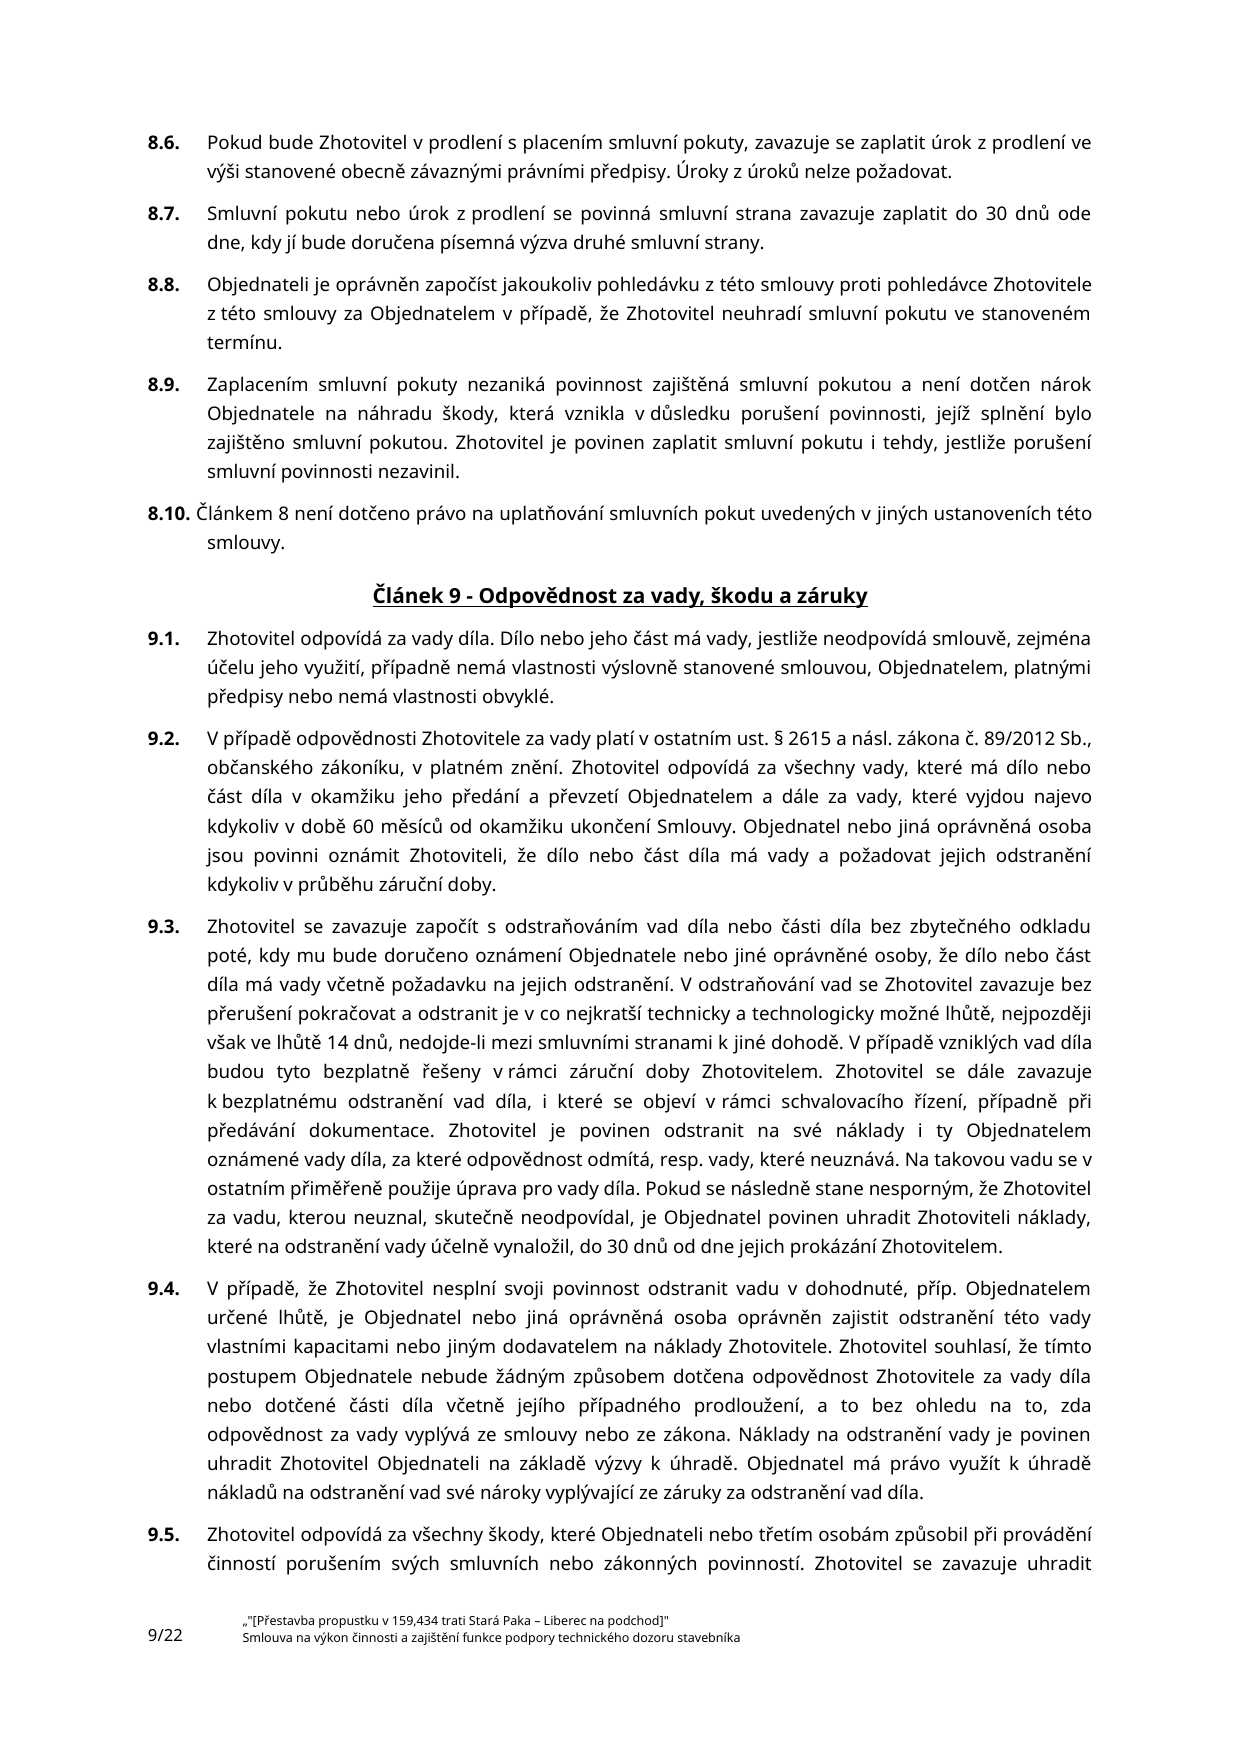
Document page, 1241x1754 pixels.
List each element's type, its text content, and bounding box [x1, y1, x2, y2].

text 9.3. Zhotovitel se zavazuje započít s odstraňováním vad díla nebo části díla bez zbytečného odkladu poté, kdy mu bude doručeno oznámení Objednatele nebo jiné oprávněné osoby, že dílo nebo část díla má vady včetně požadavku na jejich odstranění. V odstraňování vad se Zhotovitel zavazuje bez přerušení pokračovat a odstranit je v co nejkratší technicky a technologicky možné lhůtě, nejpozději však ve lhůtě 14 dnů, nedojde-li mezi smluvními stranami k jiné dohodě. V případě vzniklých vad díla budou tyto bezplatně řešeny v rámci záruční doby Zhotovitelem. Zhotovitel se dále zavazuje k bezplatnému odstranění vad díla, i které se objeví v rámci schvalovacího řízení, případně při předávání dokumentace. Zhotovitel je povinen odstranit na své náklady i ty Objednatelem oznámené vady díla, za které odpovědnost odmítá, resp. vady, které neuznává. Na takovou vadu se v ostatním přiměřeně použije úprava pro vady díla. Pokud se následně stane nesporným, že Zhotovitel za vadu, kterou neuznal, skutečně neodpovídal, je Objednatel povinen uhradit Zhotoviteli náklady, které na odstranění vady účelně vynaložil, do 30 dnů od dne jejich prokázání Zhotovitelem. [148, 910, 1092, 1260]
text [148, 1518, 1092, 1576]
subtitle 9.2. V případě odpovědnosti Zhotovitele za vady platí v ostatním ust. § 2615 a násl. zákona č. 89/2012 Sb., občanského zákoníku, v platném znění. Zhotovitel odpovídá za všechny vady, které má dílo nebo část díla v okamžiku jeho předání a převzetí Objednatelem a dále za vady, které vyjdou najevo kdykoliv v době 60 měsíců od okamžiku ukončení Smlouvy. Objednatel nebo jiná oprávněná osoba jsou povinni oznámit Zhotoviteli, že dílo nebo část díla má vady a požadovat jejich odstranění kdykoliv v průběhu záruční doby. [148, 722, 1092, 897]
text 8.10. Článkem 8 není dotčeno právo na uplatňování smluvních pokut uvedených v jiných ustanoveních této smlouvy. [148, 497, 1092, 556]
text 8.7. Smluvní pokutu nebo úrok z prodlení se povinná smluvní strana zavazuje zaplatit do 30 dnů ode dne, kdy jí bude doručena písemná výzva druhé smluvní strany. [148, 197, 1092, 256]
text 8.6. Pokud bude Zhotovitel v prodlení s placením smluvní pokuty, zavazuje se zaplatit úrok z prodlení ve výši stanovené obecně závaznými právními předpisy. Úroky z úroků nelze požadovat. [148, 126, 1092, 185]
text 8.8. Objednateli je oprávněn započíst jakoukoliv pohledávku z této smlouvy proti pohledávce Zhotovitele z této smlouvy za Objednatelem v případě, že Zhotovitel neuhradí smluvní pokutu ve stanoveném termínu. [148, 268, 1092, 356]
text 9.4. V případě, že Zhotovitel nesplní svoji povinnost odstranit vadu v dohodnuté, příp. Objednatelem určené lhůtě, je Objednatel nebo jiná oprávněná osoba oprávněn zajistit odstranění této vady vlastními kapacitami nebo jiným dodavatelem na náklady Zhotovitele. Zhotovitel souhlasí, že tímto postupem Objednatele nebude žádným způsobem dotčena odpovědnost Zhotovitele za vady díla nebo dotčené části díla včetně jejího případného prodloužení, a to bez ohledu na to, zda odpovědnost za vady vyplývá ze smlouvy nebo ze zákona. Náklady na odstranění vady je povinen uhradit Zhotovitel Objednateli na základě výzvy k úhradě. Objednatel má právo využít k úhradě nákladů na odstranění vad své nároky vyplývající ze záruky za odstranění vad díla. [148, 1272, 1092, 1506]
text 8.9. Zaplacením smluvní pokuty nezaniká povinnost zajištěná smluvní pokutou a není dotčen nárok Objednatele na náhradu škody, která vznikla v důsledku porušení povinnosti, jejíž splnění bylo zajištěno smluvní pokutou. Zhotovitel je povinen zaplatit smluvní pokutu i tehdy, jestliže porušení smluvní povinnosti nezavinil. [148, 368, 1092, 485]
subtitle Článek 9 - Odpovědnost za vady, škodu a záruky [148, 581, 1092, 610]
subtitle 9.1. Zhotovitel odpovídá za vady díla. Dílo nebo jeho část má vady, jestliže neodpovídá smlouvě, zejména účelu jeho využití, případně nemá vlastnosti výslovně stanovené smlouvou, Objednatelem, platnými předpisy nebo nemá vlastnosti obvyklé. [148, 622, 1092, 710]
